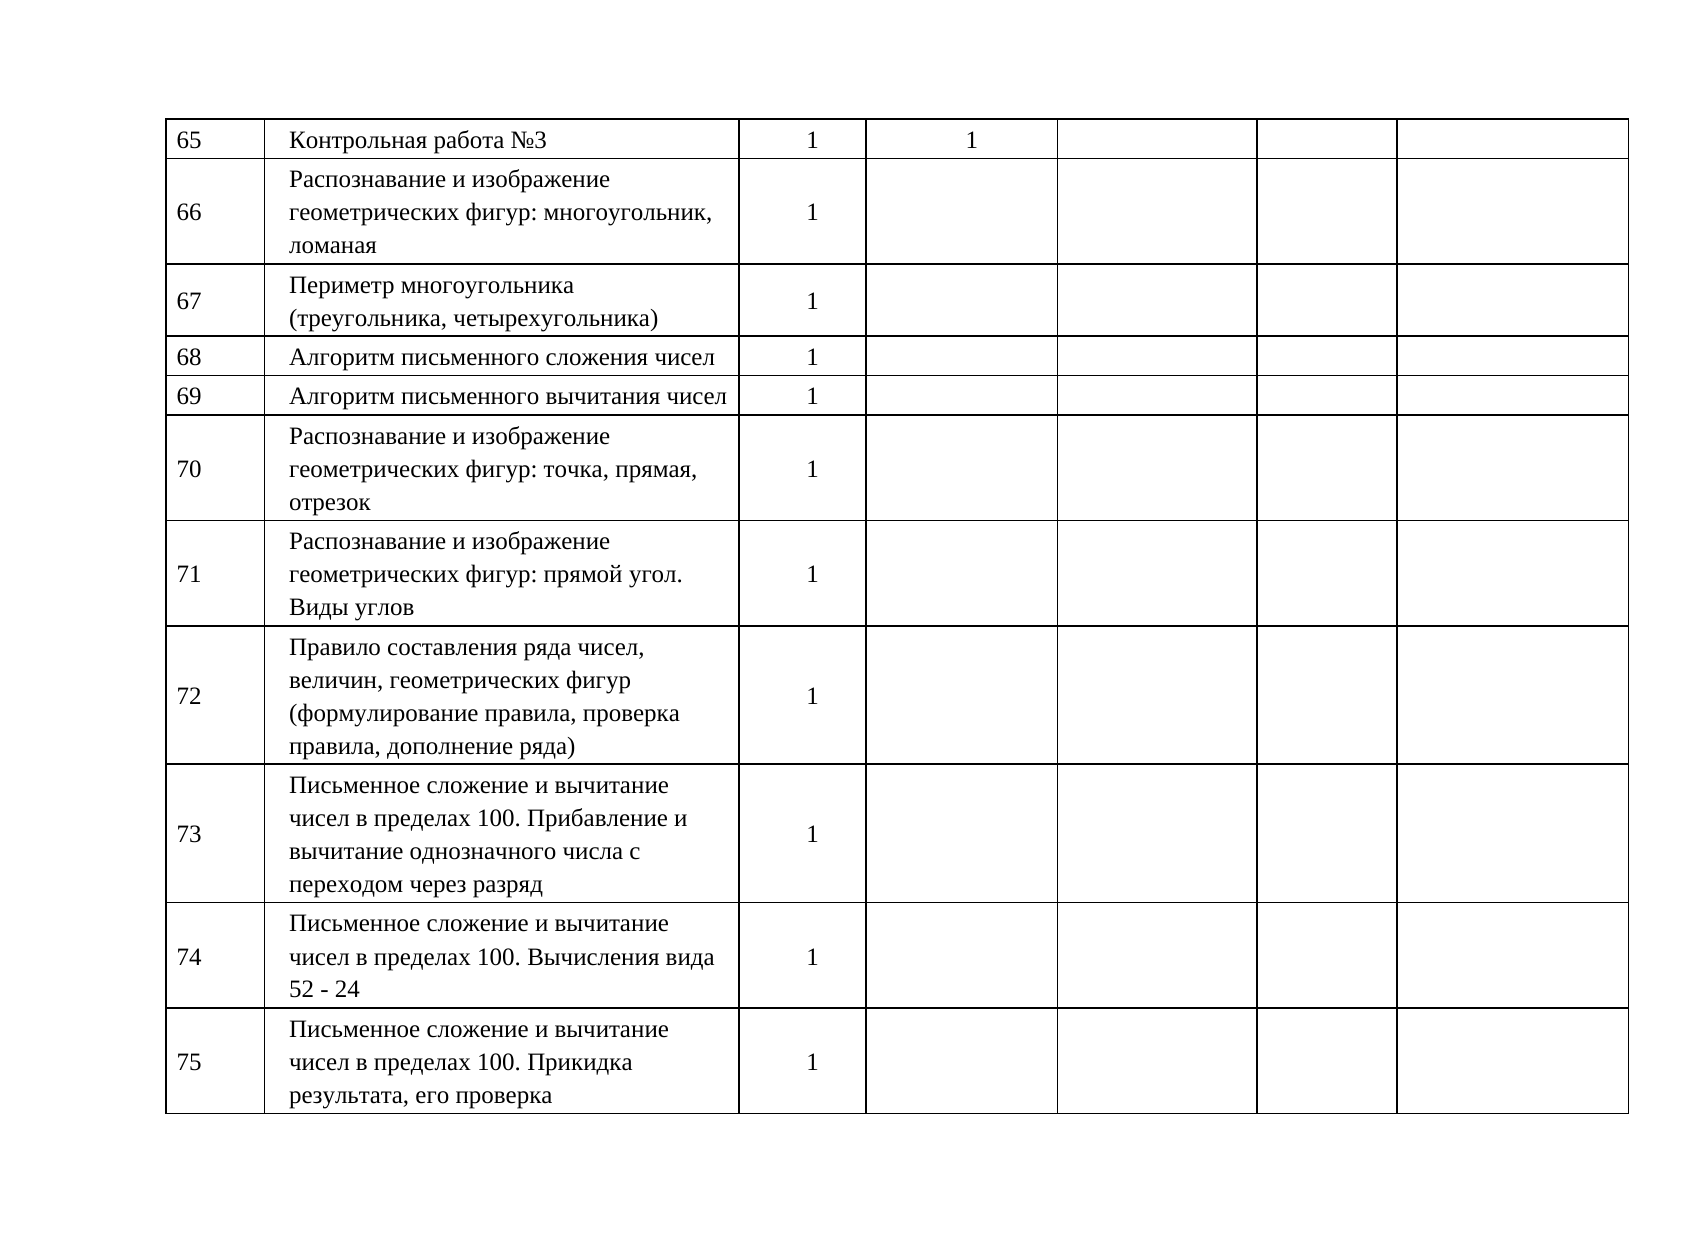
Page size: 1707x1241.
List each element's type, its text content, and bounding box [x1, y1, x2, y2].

table_cell 1 [740, 765, 865, 902]
table_cell [1058, 337, 1256, 375]
table_cell [1398, 159, 1628, 263]
table_cell [1058, 416, 1256, 519]
table_cell [1058, 765, 1256, 902]
table_cell [1398, 903, 1628, 1007]
table_cell [1258, 521, 1396, 625]
table_cell [1258, 416, 1396, 519]
table_cell [1058, 627, 1256, 763]
table_cell [1258, 903, 1396, 1007]
table_cell [1058, 903, 1256, 1007]
table_cell Распознавание и изображение геометрических фигур: точка, прямая, отрезок [265, 416, 738, 519]
table_cell Распознавание и изображение геометрических фигур: многоугольник, ломаная [265, 159, 738, 263]
table_cell [1058, 1009, 1256, 1113]
table_cell Периметр многоугольника (треугольника, четырехугольника) [265, 265, 738, 335]
table_cell 1 [740, 627, 865, 763]
table_cell [1398, 1009, 1628, 1113]
table_cell 67 [167, 265, 264, 335]
table_cell Распознавание и изображение геометрических фигур: прямой угол. Виды углов [265, 521, 738, 625]
table_cell [867, 1009, 1057, 1113]
table_cell 1 [740, 416, 865, 519]
table_cell 68 [167, 337, 264, 375]
table_cell 73 [167, 765, 264, 902]
table_cell 1 [740, 376, 865, 414]
table_cell 75 [167, 1009, 264, 1113]
table_cell [1398, 416, 1628, 519]
table_cell 1 [740, 120, 865, 157]
table_cell [867, 376, 1057, 414]
table_cell Правило составления ряда чисел, величин, геометрических фигур (формулирование правила, проверка правила, дополнение ряда) [265, 627, 738, 763]
table_cell 66 [167, 159, 264, 263]
table_cell [1398, 521, 1628, 625]
table_cell 1 [867, 120, 1057, 157]
table_cell [867, 159, 1057, 263]
table_cell Алгоритм письменного сложения чисел [265, 337, 738, 375]
table_cell [867, 265, 1057, 335]
table_cell Алгоритм письменного вычитания чисел [265, 376, 738, 414]
table_cell 1 [740, 903, 865, 1007]
table_cell 1 [740, 521, 865, 625]
table_cell [1058, 159, 1256, 263]
table_cell Письменное сложение и вычитание чисел в пределах 100. Вычисления вида 52 - 24 [265, 903, 738, 1007]
table_cell [867, 627, 1057, 763]
table_cell [1258, 1009, 1396, 1113]
table_cell [1258, 765, 1396, 902]
table_cell 71 [167, 521, 264, 625]
table_cell 1 [740, 1009, 865, 1113]
table_cell [1398, 765, 1628, 902]
table_cell 1 [740, 265, 865, 335]
table_cell Письменное сложение и вычитание чисел в пределах 100. Прикидка результата, его проверка [265, 1009, 738, 1113]
table_cell [1398, 265, 1628, 335]
table_cell 72 [167, 627, 264, 763]
table_cell 70 [167, 416, 264, 519]
table_cell [1058, 376, 1256, 414]
table_cell [1058, 521, 1256, 625]
table_cell [1258, 265, 1396, 335]
table_cell [1398, 627, 1628, 763]
table_cell [1058, 120, 1256, 157]
table_cell [867, 521, 1057, 625]
table_cell [1398, 337, 1628, 375]
table_cell [1258, 120, 1396, 157]
table_cell [1258, 337, 1396, 375]
table_cell Письменное сложение и вычитание чисел в пределах 100. Прибавление и вычитание однозначного числа с переходом через разряд [265, 765, 738, 902]
table_cell [1258, 376, 1396, 414]
table_cell 69 [167, 376, 264, 414]
table_cell [867, 903, 1057, 1007]
table_cell [1398, 120, 1628, 157]
table_cell [867, 337, 1057, 375]
table_cell 1 [740, 337, 865, 375]
table_cell [1398, 376, 1628, 414]
table_cell [1258, 627, 1396, 763]
table_cell [1258, 159, 1396, 263]
table_cell [1058, 265, 1256, 335]
table_cell Контрольная работа №3 [265, 120, 738, 157]
table_cell 65 [167, 120, 264, 157]
table_cell [867, 416, 1057, 519]
table_cell [867, 765, 1057, 902]
table_cell 1 [740, 159, 865, 263]
table_cell 74 [167, 903, 264, 1007]
